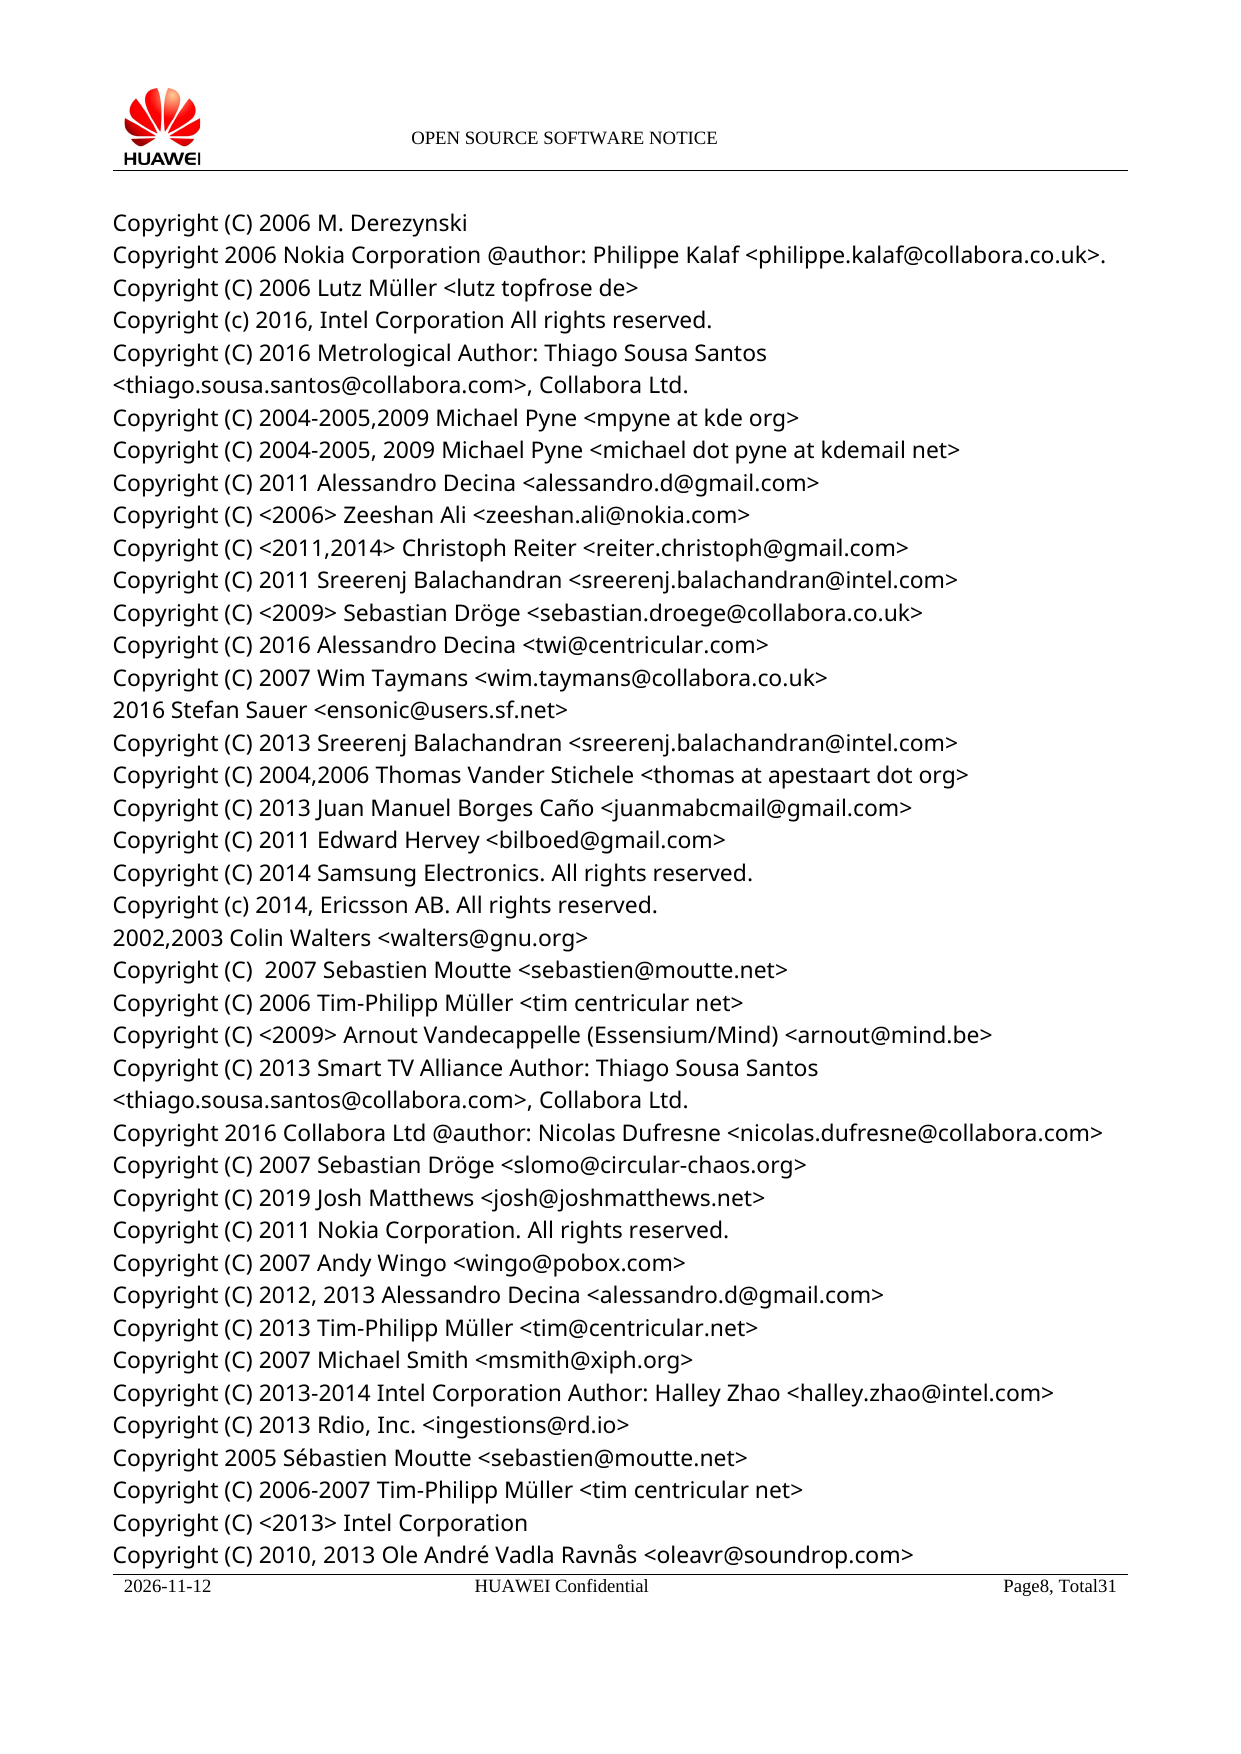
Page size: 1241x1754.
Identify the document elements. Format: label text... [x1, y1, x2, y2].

picture [124, 88, 201, 165]
